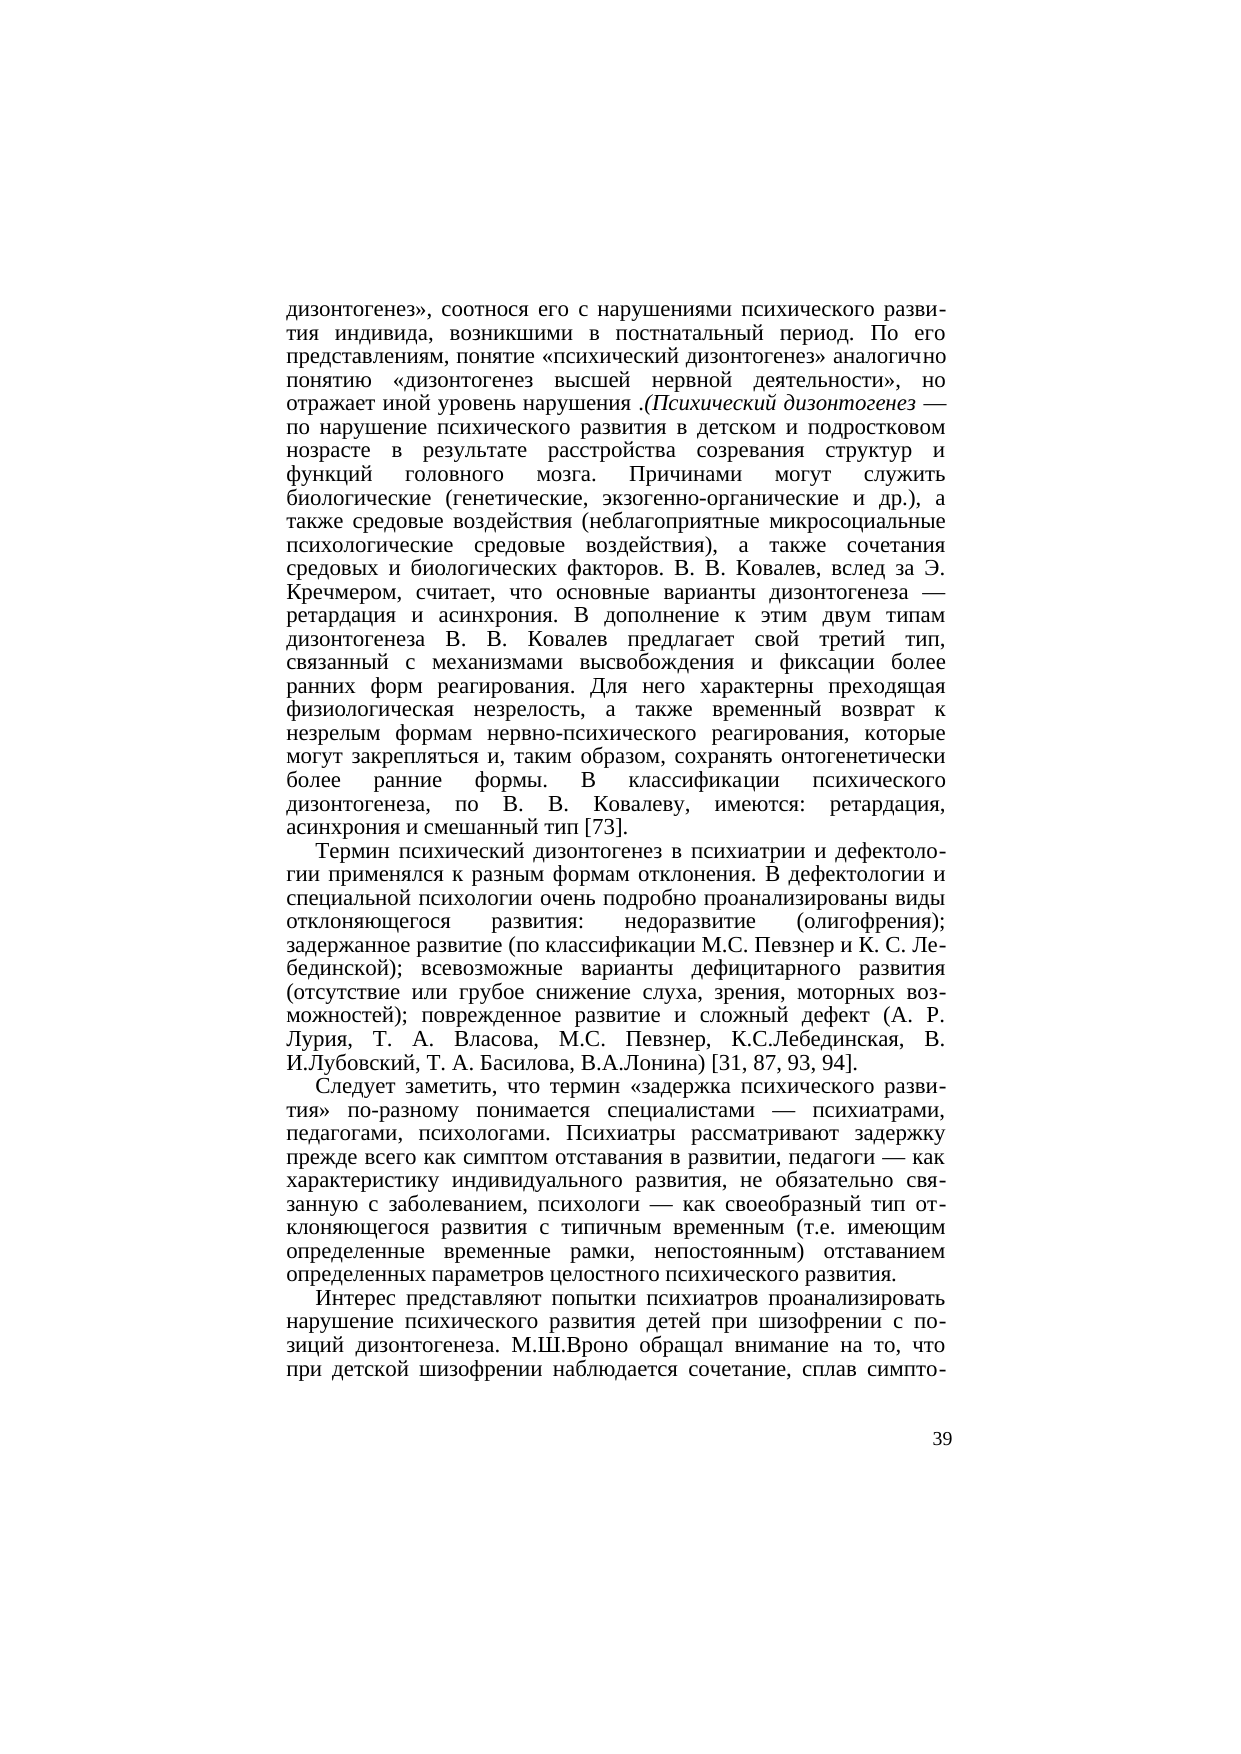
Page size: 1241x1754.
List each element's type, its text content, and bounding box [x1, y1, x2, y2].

text Следует заметить, что термин «задержка психического развития» по-разному понимается специалистами — психиатрами, педагогами, психологами. Психиатры рассматривают задержку прежде всего как симптом отставания в развитии, педагоги — как характеристику индивидуального развития, не обязательно связанную с заболеванием, психологи — как своеобразный тип отклоняющегося развития с типичным временным (т.е. имеющим определенные временные рамки, непостоянным) отставанием определенных параметров целостного психического развития. [286, 1075, 946, 1287]
text Термин психический дизонтогенез в психиатрии и дефектологии применялся к разным формам отклонения. В дефектологии и специальной психологии очень подробно проанализированы виды отклоняющегося развития: недоразвитие (олигофрения); задержанное развитие (по классификации М.С. Певзнер и К. С. Лебединской); всевозможные варианты дефицитарного развития (отсутствие или грубое снижение слуха, зрения, моторных возможностей); поврежденное развитие и сложный дефект (А. Р. Лурия, Т. А. Власова, М.С. Певзнер, К.С.Лебединская, В. И.Лубовский, Т. А. Басилова, В.А.Лонина) [31, 87, 93, 94]. [286, 839, 946, 1075]
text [286, 298, 946, 839]
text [286, 1287, 946, 1381]
